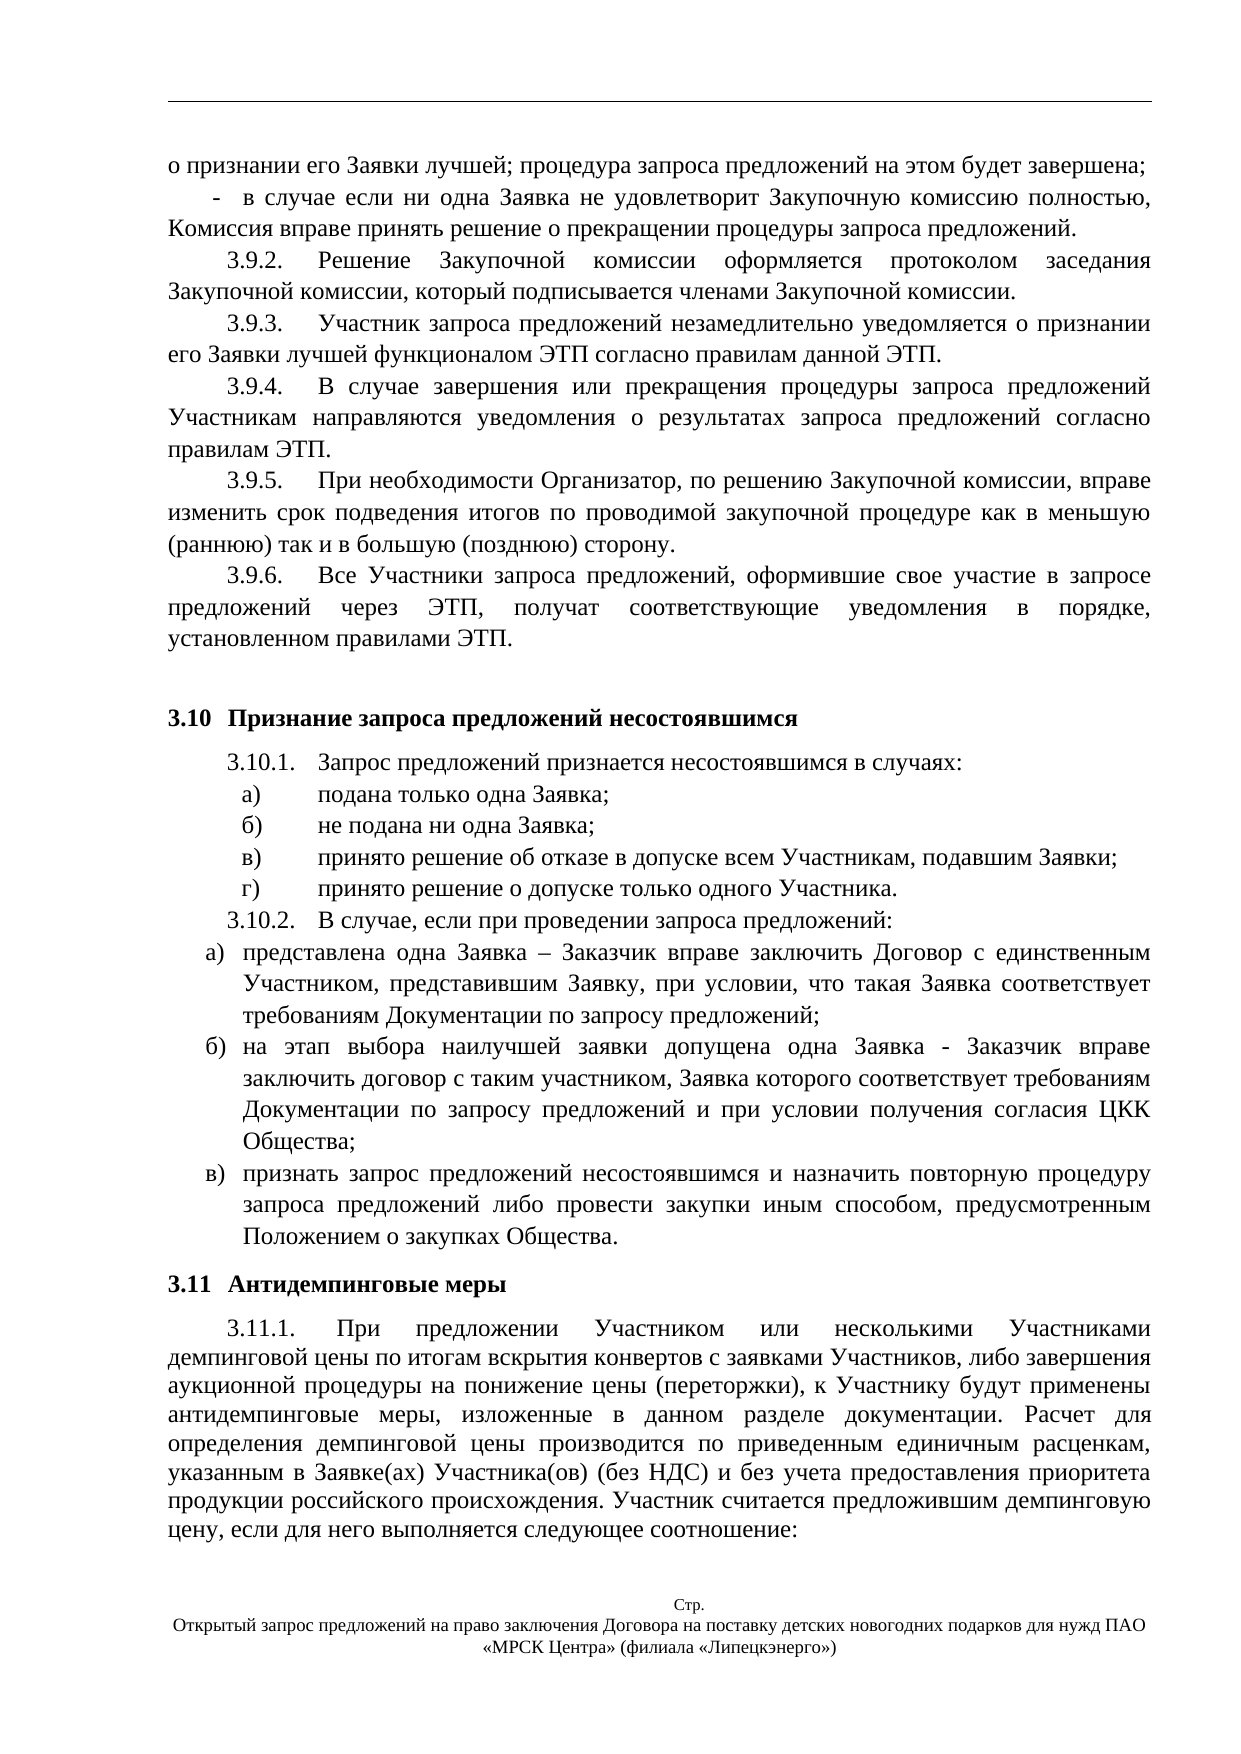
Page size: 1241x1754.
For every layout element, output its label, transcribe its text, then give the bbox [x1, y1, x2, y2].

list признать запрос предложений несостоявшимся и назначить повторную процедуру запроса предложений либо провести закупки иным способом, предусмотренным Положением о закупках Общества. [205, 1158, 1152, 1249]
list В случае, если при проведении запроса предложений: [168, 905, 1152, 934]
list Все Участники запроса предложений, оформившие свое участие в запросе предложений через ЭТП, получат соответствующие уведомления в порядке, установленном правилами ЭТП. [168, 560, 1152, 652]
list Запрос предложений признается несостоявшимся в случаях: [168, 747, 1152, 776]
list принято решение об отказе в допуске всем Участникам, подавшим Заявки; [168, 842, 1152, 871]
list Участник запроса предложений незамедлительно уведомляется о признании его Заявки лучшей функционалом ЭТП согласно правилам данной ЭТП. [168, 308, 1152, 368]
subtitle Антидемпинговые меры [168, 1269, 1152, 1298]
list не подана ни одна Заявка; [168, 810, 1152, 839]
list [168, 150, 1152, 179]
list Решение Закупочной комиссии оформляется протоколом заседания Закупочной комиссии, который подписывается членами Закупочной комиссии. [168, 245, 1152, 305]
subtitle Признание запроса предложений несостоявшимся [168, 703, 1152, 732]
list представлена одна Заявка – Заказчик вправе заключить Договор с единственным Участником, представившим Заявку, при условии, что такая Заявка соответствует требованиям Документации по запросу предложений; [205, 937, 1152, 1028]
list При необходимости Организатор, по решению Закупочной комиссии, вправе изменить срок подведения итогов по проводимой закупочной процедуре как в меньшую (раннюю) так и в большую (позднюю) сторону. [168, 466, 1152, 557]
list В случае завершения или прекращения процедуры запроса предложений Участникам направляются уведомления о результатах запроса предложений согласно правилам ЭТП. [168, 371, 1152, 463]
list на этап выбора наилучшей заявки допущена одна Заявка - Заказчик вправе заключить договор с таким участником, Заявка которого соответствует требованиям Документации по запросу предложений и при условии получения согласия ЦКК Общества; [205, 1031, 1152, 1155]
list При предложении Участником или несколькими Участниками демпинговой цены по итогам вскрытия конвертов с заявками Участников, либо завершения аукционной процедуры на понижение цены (переторжки), к Участнику будут применены антидемпинговые меры, изложенные в данном разделе документации. Расчет для определения демпинговой цены производится по приведенным единичным расценкам, указанным в Заявке(ах) Участника(ов) (без НДС) и без учета предоставления приоритета продукции российского происхождения. Участник считается предложившим демпинговую цену, если для него выполняется следующее соотношение: [168, 1313, 1152, 1543]
list принято решение о допуске только одного Участника. [168, 873, 1152, 902]
list подана только одна Заявка; [168, 779, 1152, 808]
list в случае если ни одна Заявка не удовлетворит Закупочную комиссию полностью, Комиссия вправе принять решение о прекращении процедуры запроса предложений. [168, 182, 1152, 242]
